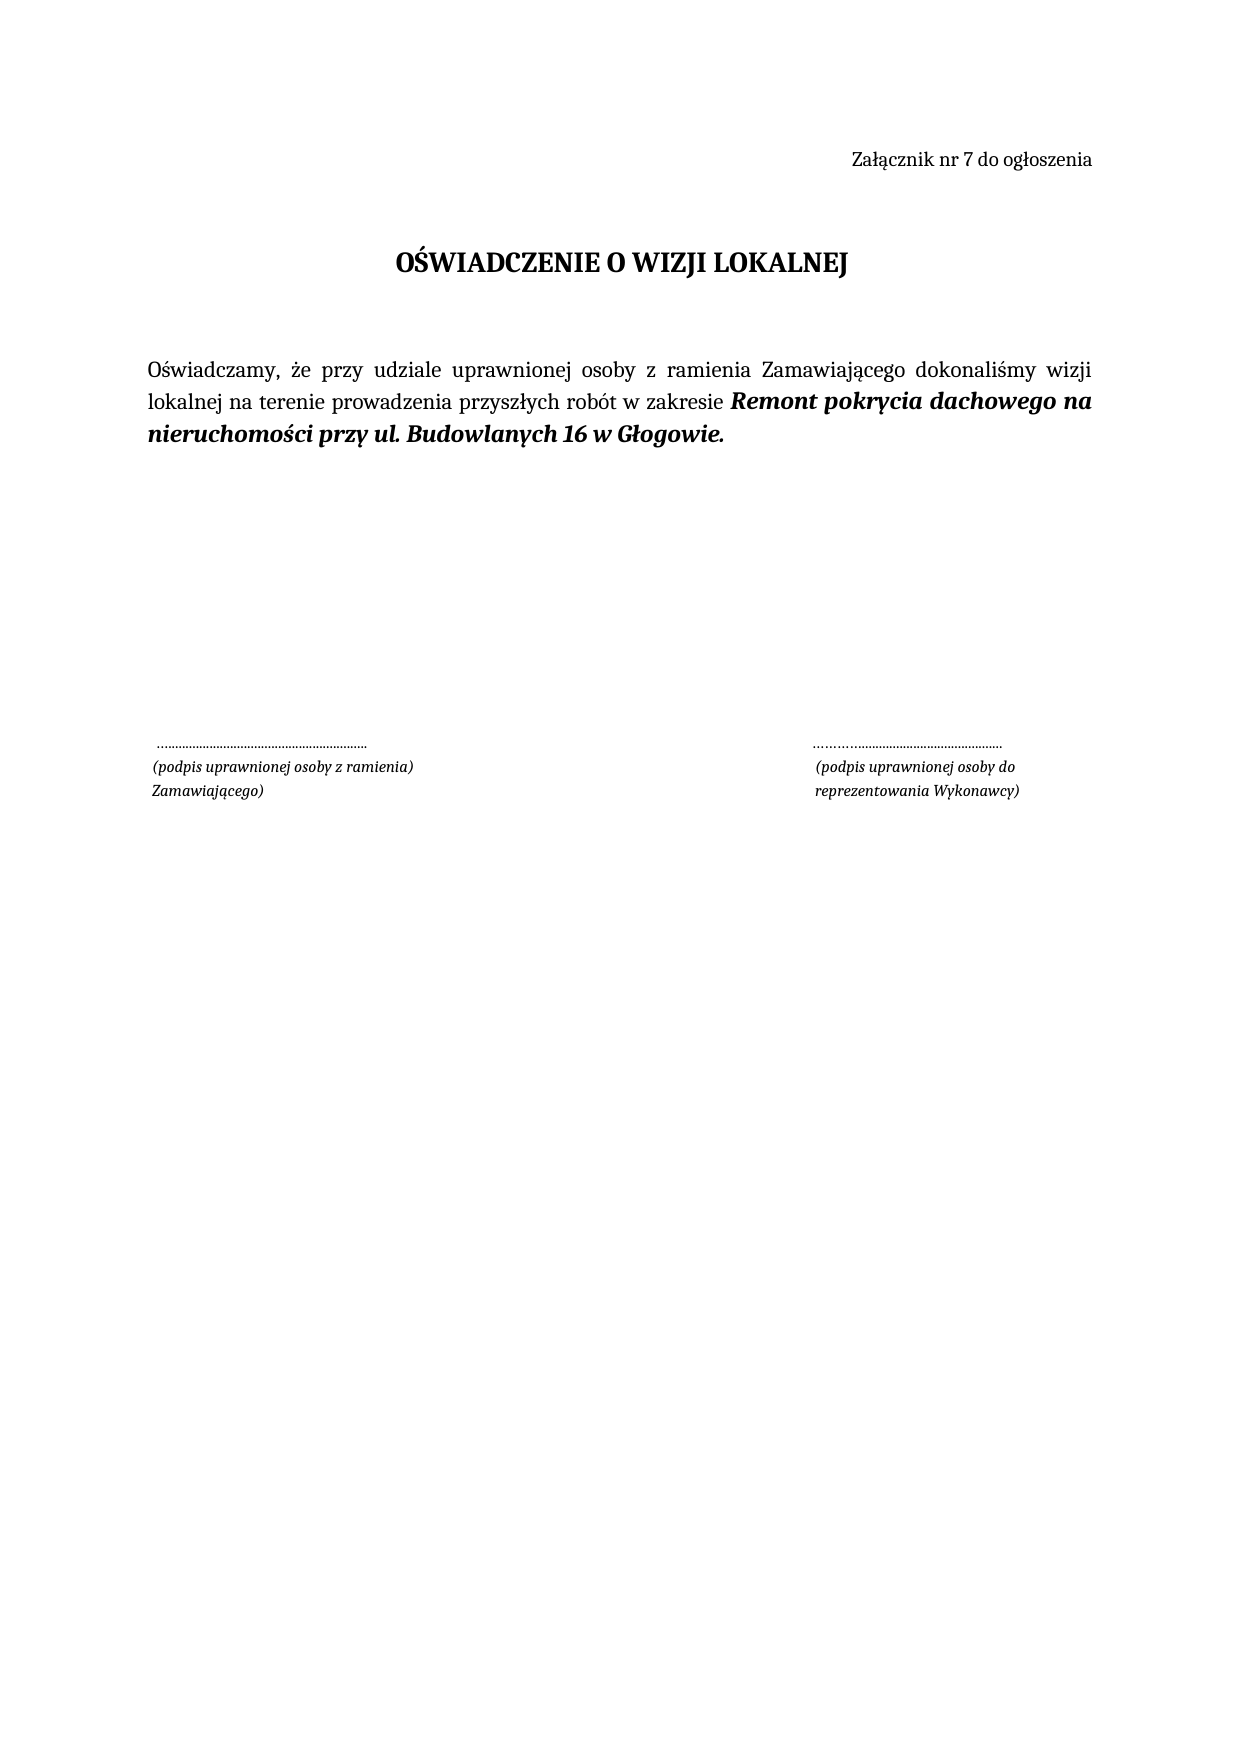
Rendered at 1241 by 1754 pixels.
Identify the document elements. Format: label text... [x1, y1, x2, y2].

text ….......................................................... …………......................................... (podpis uprawnionej osoby z ramienia) (podpis uprawnionej osoby do [152, 734, 1093, 777]
text OŚWIADCZENIE O WIZJI LOKALNEJ [152, 246, 1093, 279]
text Oświadczamy, że przy udziale uprawnionej osoby z ramienia Zamawiającego dokonaliśmy wizji lokalnej na terenie prowadzenia przyszłych robót w zakresie Remont pokrycia dachowego na nieruchomości przy ul. Budowlanych 16 w Głogowie. [148, 356, 1093, 449]
text Załącznik nr 7 do ogłoszenia [152, 148, 1093, 172]
text Zamawiającego) reprezentowania Wykonawcy) [152, 782, 1093, 801]
